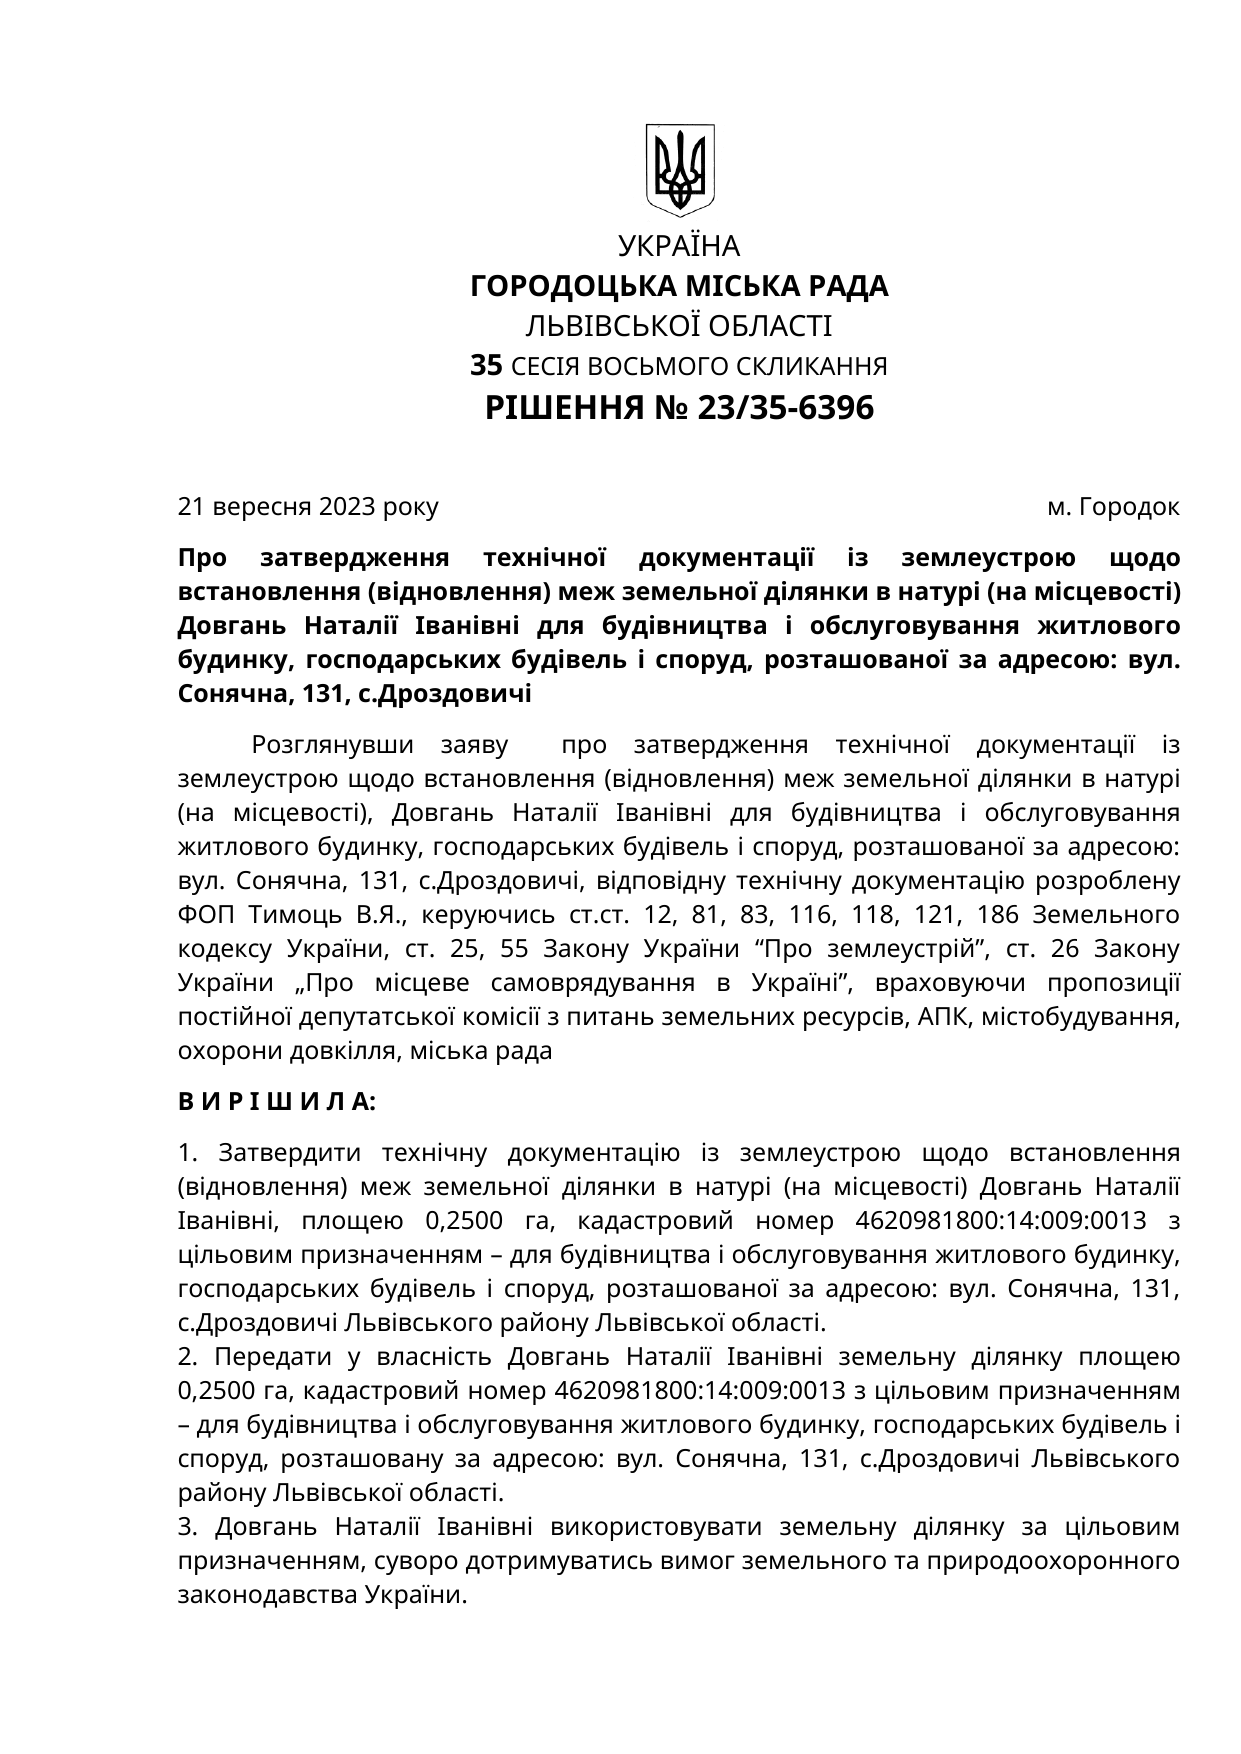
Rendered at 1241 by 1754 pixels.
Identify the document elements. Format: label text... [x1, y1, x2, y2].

text 21 вересня 2023 року м. Городок [177, 488, 1181, 523]
picture [633, 118, 726, 222]
text Про затвердження технічної документації із землеустрою щодо встановлення (відновлення) меж земельної ділянки в натурі (на місцевості) Довгань Наталії Іванівні для будівництва і обслуговування житлового будинку, господарських будівель і споруд, розташованої за адресою: вул. Сонячна, 131, с.Дроздовичі [177, 539, 1182, 709]
text ЛЬВІВСЬКОЇ ОБЛАСТІ [177, 305, 1181, 344]
text 1. Затвердити технічну документацію із землеустрою щодо встановлення (відновлення) меж земельної ділянки в натурі (на місцевості) Довгань Наталії Іванівні, площею 0,2500 га, кадастровий номер 4620981800:14:009:0013 з цільовим призначенням – для будівництва і обслуговування житлового будинку, господарських будівель і споруд, розташованої за адресою: вул. Сонячна, 131, с.Дроздовичі Львівського району Львівської області. [177, 1134, 1182, 1339]
text УКРАЇНА [177, 225, 1181, 265]
text В И Р І Ш И Л А: [177, 1083, 1182, 1118]
text 2. Передати у власність Довгань Наталії Іванівні земельну ділянку площею 0,2500 га, кадастровий номер 4620981800:14:009:0013 з цільовим призначенням – для будівництва і обслуговування житлового будинку, господарських будівель і споруд, розташовану за адресою: вул. Сонячна, 131, с.Дроздовичі Львівського району Львівської області. [177, 1339, 1182, 1509]
text 3. Довгань Наталії Іванівні використовувати земельну ділянку за цільовим призначенням, суворо дотримуватись вимог земельного та природоохоронного законодавства України. [177, 1509, 1182, 1611]
text Розглянувши заяву про затвердження технічної документації із землеустрою щодо встановлення (відновлення) меж земельної ділянки в натурі (на місцевості), Довгань Наталії Іванівні для будівництва і обслуговування житлового будинку, господарських будівель і споруд, розташованої за адресою: вул. Сонячна, 131, с.Дроздовичі, відповідну технічну документацію розроблену ФОП Тимоць В.Я., керуючись ст.ст. 12, 81, 83, 116, 118, 121, 186 Земельного кодексу України, ст. 25, 55 Закону України “Про землеустрій”, ст. 26 Закону України „Про місцеве самоврядування в Україні”, враховуючи пропозиції постійної депутатської комісії з питань земельних ресурсів, АПК, містобудування, охорони довкілля, міська рада [177, 726, 1182, 1067]
text РІШЕННЯ № 23/35-6396 [177, 384, 1181, 429]
text 35 сесія восьмого скликання [177, 344, 1181, 384]
text ГОРОДОЦЬКА МІСЬКА РАДА [177, 265, 1181, 305]
